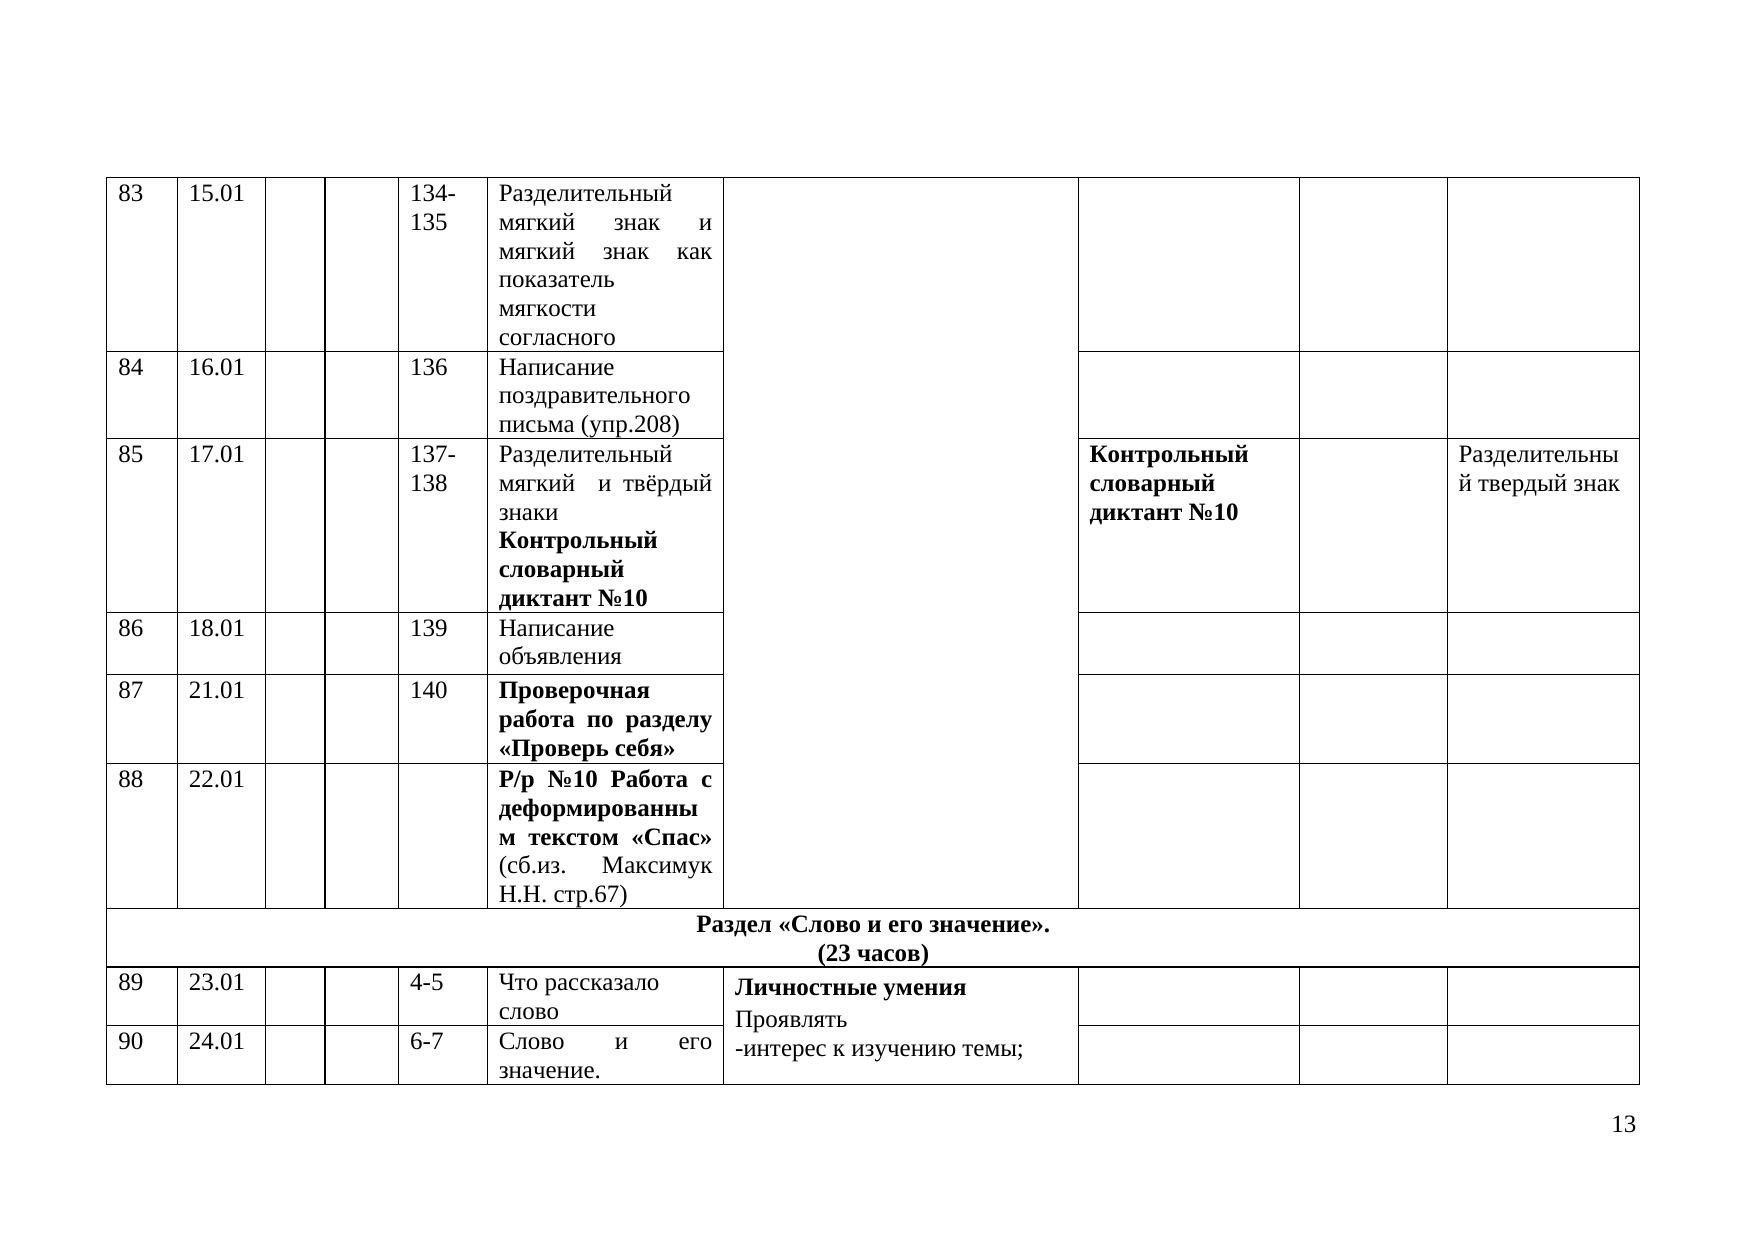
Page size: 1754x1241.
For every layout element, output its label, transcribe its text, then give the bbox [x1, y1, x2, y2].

table_cell [266, 613, 324, 674]
table_cell [1300, 352, 1447, 438]
table_cell 23.01 [178, 968, 265, 1025]
table_cell [1079, 764, 1299, 908]
table_cell 140 [399, 675, 487, 763]
table_cell Проверочная работа по разделу «Проверь себя» [488, 675, 723, 763]
table_cell 18.01 [178, 613, 265, 674]
table_cell Что рассказало слово [488, 968, 723, 1025]
table_cell 16.01 [178, 352, 265, 438]
table_cell 90 [107, 1026, 177, 1083]
table_cell 22.01 [178, 764, 265, 908]
table_cell [1300, 675, 1447, 763]
table_cell [326, 352, 398, 438]
table_cell 85 [107, 439, 177, 612]
table_cell [266, 968, 324, 1025]
table_cell [1079, 613, 1299, 674]
table_cell Написание объявления [488, 613, 723, 674]
table_cell [1300, 968, 1447, 1025]
table_cell [326, 178, 398, 351]
table_cell [266, 1026, 324, 1083]
table_cell [1300, 613, 1447, 674]
table_cell 21.01 [178, 675, 265, 763]
table_cell Разделительный твердый знак [1448, 439, 1639, 612]
table_cell [1448, 675, 1639, 763]
table_cell 15.01 [178, 178, 265, 351]
table_cell 83 [107, 178, 177, 351]
table_cell 136 [399, 352, 487, 438]
table_cell Слово и его значение. [488, 1026, 723, 1083]
table_cell [1079, 352, 1299, 438]
table_cell Разделительный мягкий знак и мягкий знак как показатель мягкости согласного [488, 178, 723, 351]
table_cell [266, 178, 324, 351]
table_cell [1300, 439, 1447, 612]
table_cell [1079, 1026, 1299, 1083]
table_cell Разделительный мягкий и твёрдый знаки Контрольный словарный диктант №10 [488, 439, 723, 612]
table_cell 89 [107, 968, 177, 1025]
table_cell [326, 968, 398, 1025]
table_cell [326, 439, 398, 612]
table_cell [326, 613, 398, 674]
table_cell 87 [107, 675, 177, 763]
table_cell 6-7 [399, 1026, 487, 1083]
table_cell [1448, 764, 1639, 908]
table_cell [1448, 178, 1639, 351]
table_cell [266, 439, 324, 612]
table_cell 88 [107, 764, 177, 908]
table_cell 139 [399, 613, 487, 674]
table_cell 4-5 [399, 968, 487, 1025]
table_cell [1079, 178, 1299, 351]
table_cell 24.01 [178, 1026, 265, 1083]
table_cell [266, 352, 324, 438]
table_cell [1448, 968, 1639, 1025]
table_cell [1300, 178, 1447, 351]
table_cell 134-135 [399, 178, 487, 351]
table_cell [1300, 1026, 1447, 1083]
table_cell [1079, 968, 1299, 1025]
table_cell [326, 1026, 398, 1083]
table_cell Р/р №10 Работа с деформированным текстом «Спас» (сб.из. Максимук Н.Н. стр.67) [488, 764, 723, 908]
table_cell 137-138 [399, 439, 487, 612]
table_cell [266, 764, 324, 908]
table_cell [399, 764, 487, 908]
table_cell Написание поздравительного письма (упр.208) [488, 352, 723, 438]
table_cell [724, 178, 1078, 908]
table_cell [326, 675, 398, 763]
table_cell Раздел «Слово и его значение». (23 часов) [107, 909, 1639, 966]
table_cell [326, 764, 398, 908]
table_cell [266, 675, 324, 763]
table_cell [1448, 1026, 1639, 1083]
table_cell [1079, 675, 1299, 763]
table_cell [1448, 352, 1639, 438]
table_cell 84 [107, 352, 177, 438]
table_cell Контрольный словарный диктант №10 [1079, 439, 1299, 612]
table_cell 17.01 [178, 439, 265, 612]
table_cell 86 [107, 613, 177, 674]
table_cell [1448, 613, 1639, 674]
table_cell [1300, 764, 1447, 908]
